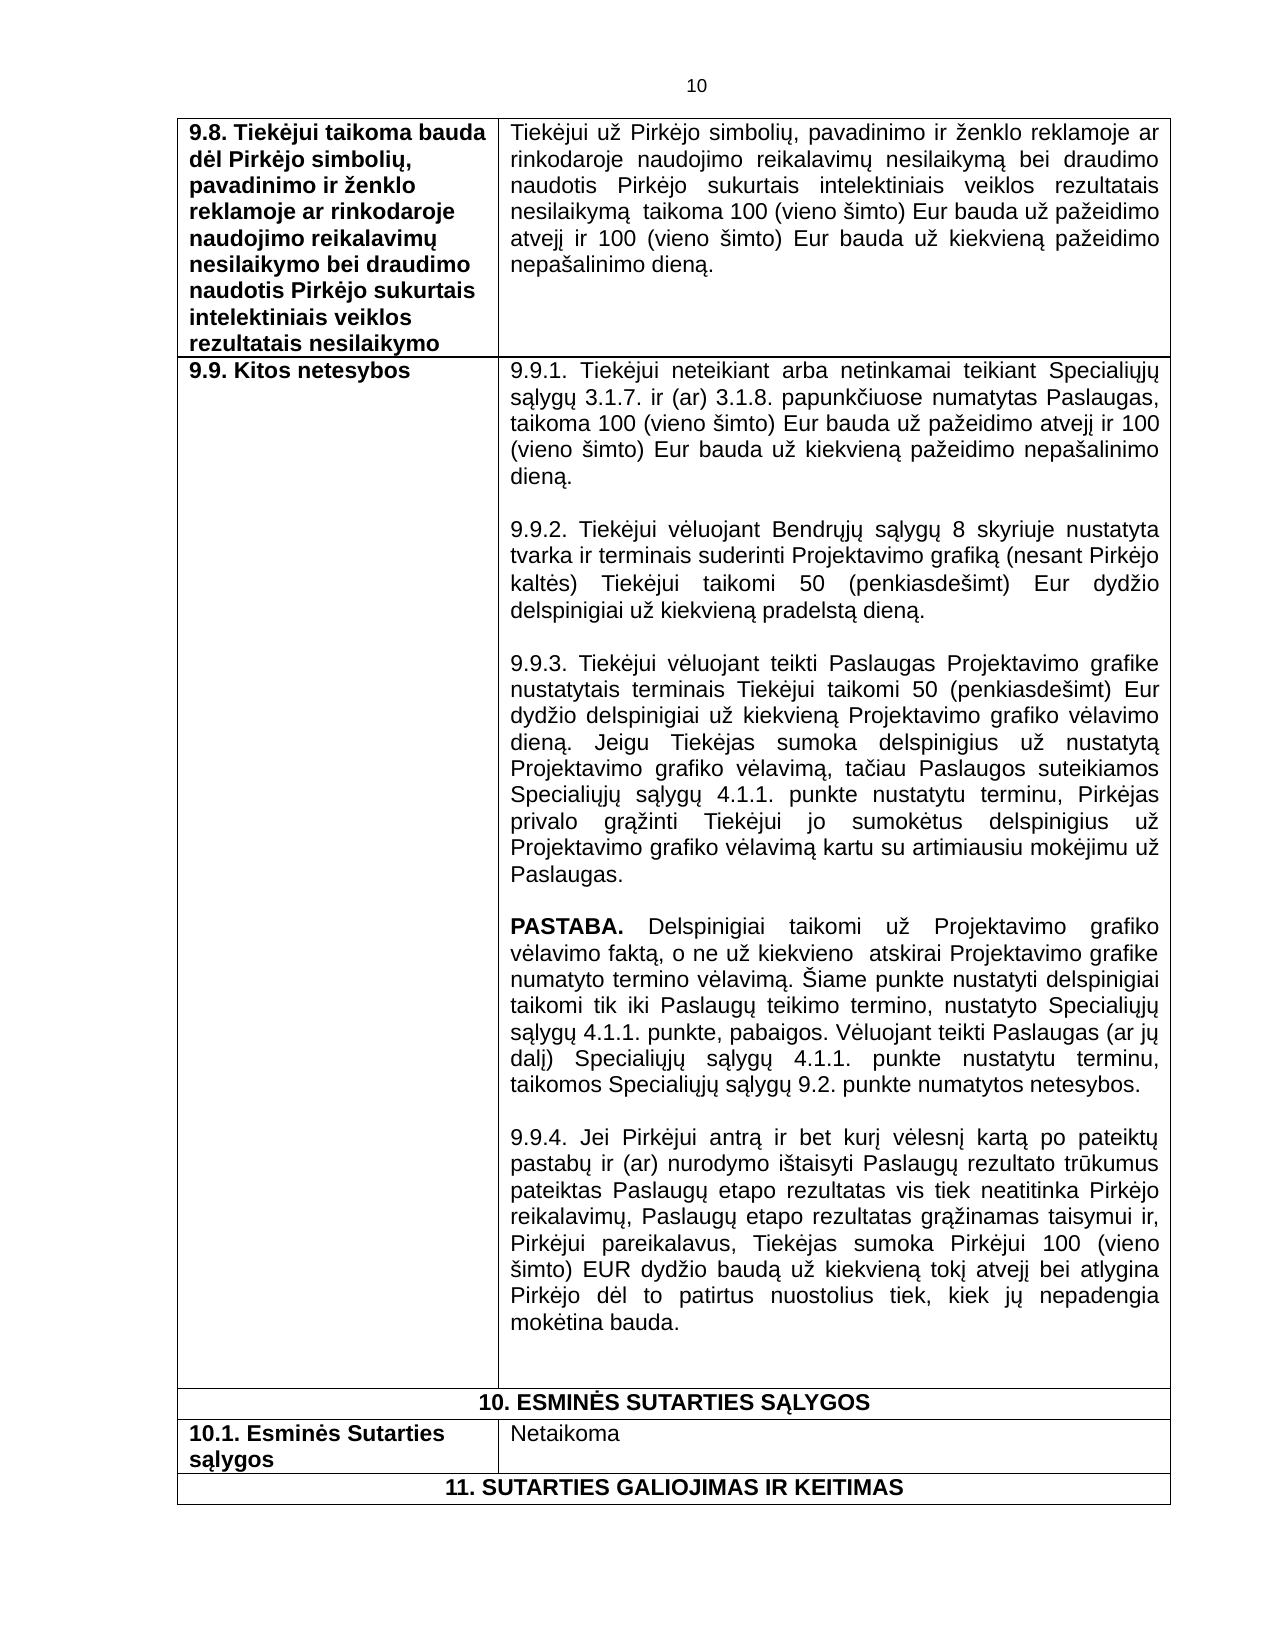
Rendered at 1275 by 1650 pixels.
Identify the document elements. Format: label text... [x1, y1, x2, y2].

table_cell Tiekėjui už Pirkėjo simbolių, pavadinimo ir ženklo reklamoje ar rinkodaroje naudojimo reikalavimų nesilaikymą bei draudimo naudotis Pirkėjo sukurtais intelektiniais veiklos rezultatais nesilaikymą taikoma 100 (vieno šimto) Eur bauda už pažeidimo atvejį ir 100 (vieno šimto) Eur bauda už kiekvieną pažeidimo nepašalinimo dieną. [499, 119, 1170, 356]
table_cell 9.8. Tiekėjui taikoma bauda dėl Pirkėjo simbolių, pavadinimo ir ženklo reklamoje ar rinkodaroje naudojimo reikalavimų nesilaikymo bei draudimo naudotis Pirkėjo sukurtais intelektiniais veiklos rezultatais nesilaikymo [178, 119, 498, 356]
table_cell Netaikoma [499, 1420, 1170, 1473]
table_cell 10.1. Esminės Sutarties sąlygos [178, 1420, 498, 1473]
table_cell 9.9. Kitos netesybos [178, 358, 498, 1388]
table_cell 9.9.1. Tiekėjui neteikiant arba netinkamai teikiant Specialiųjų sąlygų 3.1.7. ir (ar) 3.1.8. papunkčiuose numatytas Paslaugas, taikoma 100 (vieno šimto) Eur bauda už pažeidimo atvejį ir 100 (vieno šimto) Eur bauda už kiekvieną pažeidimo nepašalinimo dieną. 9.9.2. Tiekėjui vėluojant Bendrųjų sąlygų 8 skyriuje nustatyta tvarka ir terminais suderinti Projektavimo grafiką (nesant Pirkėjo kaltės) Tiekėjui taikomi 50 (penkiasdešimt) Eur dydžio delspinigiai už kiekvieną pradelstą dieną. 9.9.3. Tiekėjui vėluojant teikti Paslaugas Projektavimo grafike nustatytais terminais Tiekėjui taikomi 50 (penkiasdešimt) Eur dydžio delspinigiai už kiekvieną Projektavimo grafiko vėlavimo dieną. Jeigu Tiekėjas sumoka delspinigius už nustatytą Projektavimo grafiko vėlavimą, tačiau Paslaugos suteikiamos Specialiųjų sąlygų 4.1.1. punkte nustatytu terminu, Pirkėjas privalo grąžinti Tiekėjui jo sumokėtus delspinigius už Projektavimo grafiko vėlavimą kartu su artimiausiu mokėjimu už Paslaugas. PASTABA. Delspinigiai taikomi už Projektavimo grafiko vėlavimo faktą, o ne už kiekvieno atskirai Projektavimo grafike numatyto termino vėlavimą. Šiame punkte nustatyti delspinigiai taikomi tik iki Paslaugų teikimo termino, nustatyto Specialiųjų sąlygų 4.1.1. punkte, pabaigos. Vėluojant teikti Paslaugas (ar jų dalį) Specialiųjų sąlygų 4.1.1. punkte nustatytu terminu, taikomos Specialiųjų sąlygų 9.2. punkte numatytos netesybos. 9.9.4. Jei Pirkėjui antrą ir bet kurį vėlesnį kartą po pateiktų pastabų ir (ar) nurodymo ištaisyti Paslaugų rezultato trūkumus pateiktas Paslaugų etapo rezultatas vis tiek neatitinka Pirkėjo reikalavimų, Paslaugų etapo rezultatas grąžinamas taisymui ir, Pirkėjui pareikalavus, Tiekėjas sumoka Pirkėjui 100 (vieno šimto) EUR dydžio baudą už kiekvieną tokį atvejį bei atlygina Pirkėjo dėl to patirtus nuostolius tiek, kiek jų nepadengia mokėtina bauda. [499, 358, 1170, 1388]
table_cell 11. SUTARTIES GALIOJIMAS IR KEITIMAS [178, 1474, 1170, 1504]
table_cell 10. ESMINĖS SUTARTIES SĄLYGOS [178, 1389, 1170, 1419]
